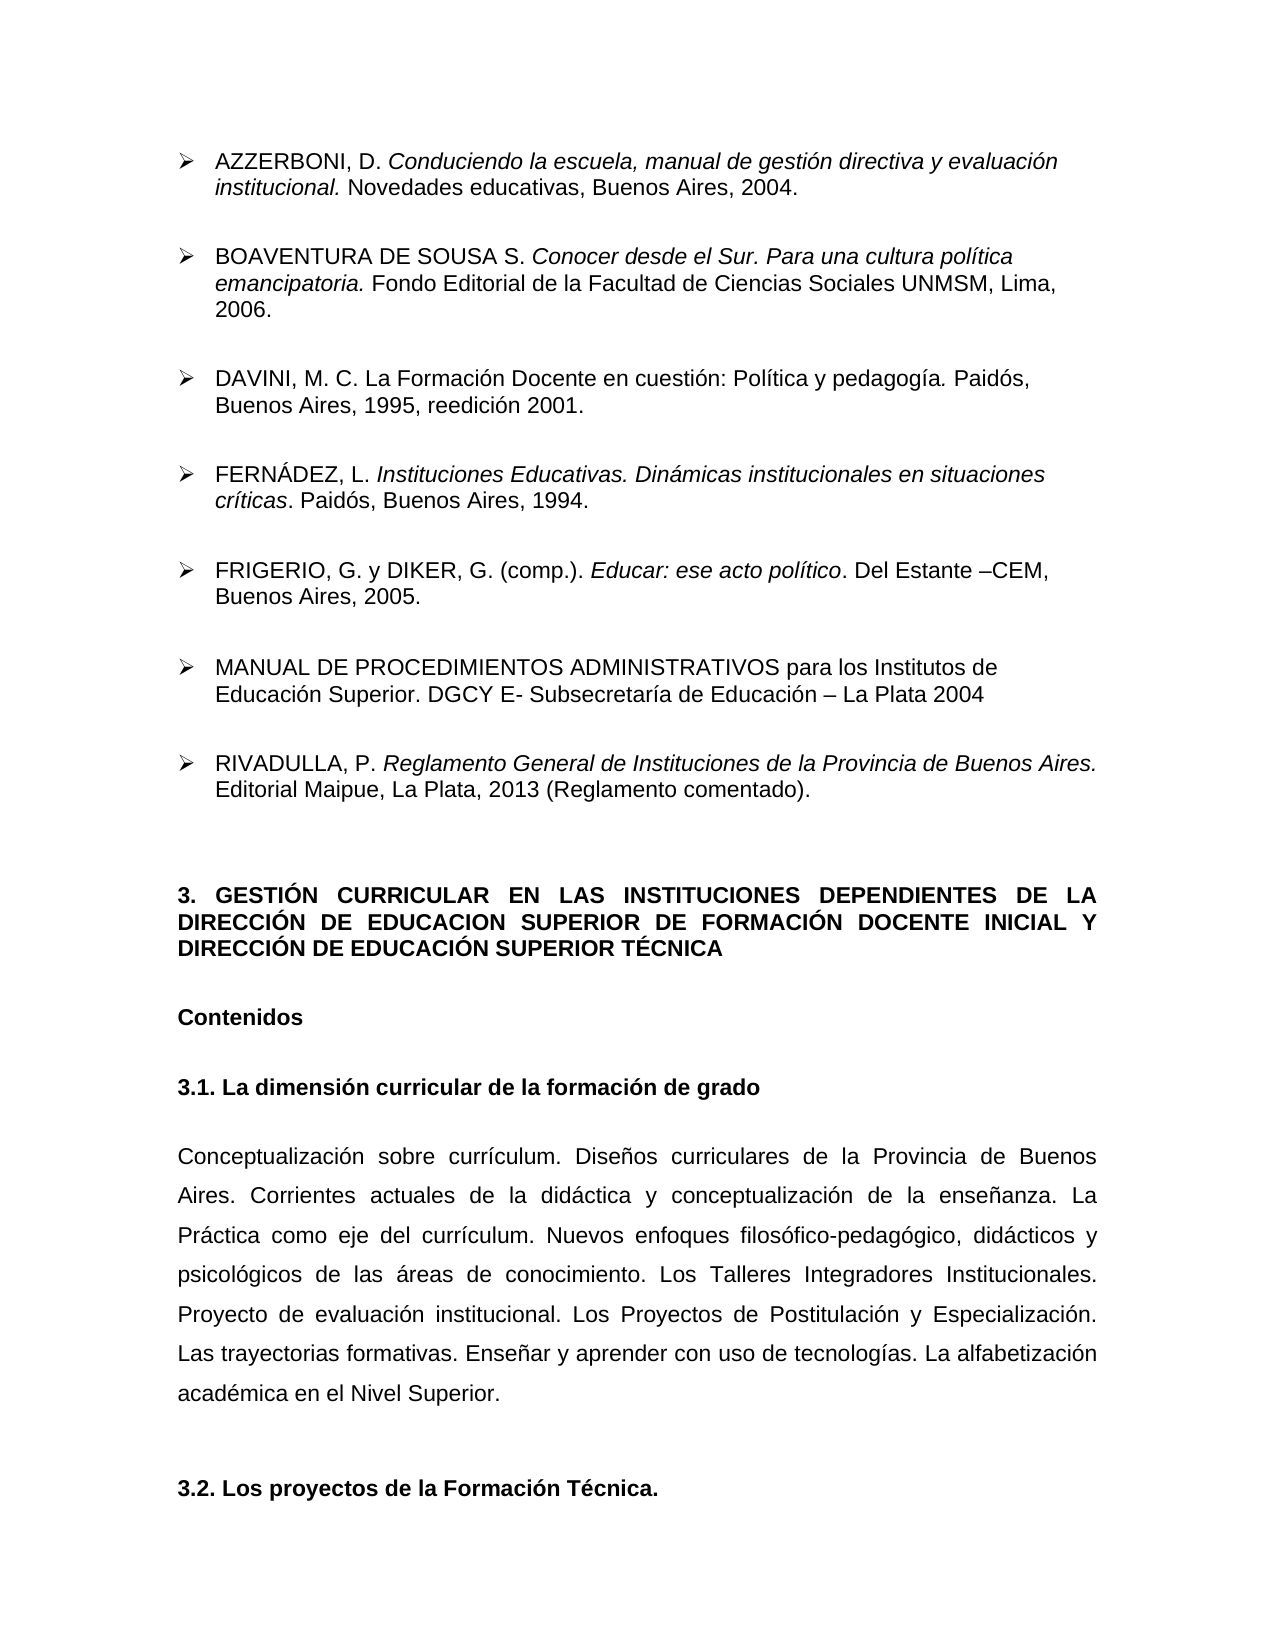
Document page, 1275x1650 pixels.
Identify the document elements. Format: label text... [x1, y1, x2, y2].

list FRIGERIO, G. y DIKER, G. (comp.). Educar: ese acto político. Del Estante –CEM, Buenos Aires, 2005. [177, 557, 1098, 609]
text Contenidos [177, 1004, 1098, 1031]
text 3.2. Los proyectos de la Formación Técnica. [177, 1475, 1098, 1502]
list RIVADULLA, P. Reglamento General de Instituciones de la Provincia de Buenos Aires. Editorial Maipue, La Plata, 2013 (Reglamento comentado). [177, 750, 1098, 803]
list AZZERBONI, D. Conduciendo la escuela, manual de gestión directiva y evaluación institucional. Novedades educativas, Buenos Aires, 2004. [177, 148, 1098, 200]
list MANUAL DE PROCEDIMIENTOS ADMINISTRATIVOS para los Institutos de Educación Superior. DGCY E- Subsecretaría de Educación – La Plata 2004 [177, 654, 1098, 707]
list BOAVENTURA DE SOUSA S. Conocer desde el Sur. Para una cultura política emancipatoria. Fondo Editorial de la Facultad de Ciencias Sociales UNMSM, Lima, 2006. [177, 243, 1098, 322]
list FERNÁDEZ, L. Instituciones Educativas. Dinámicas institucionales en situaciones críticas. Paidós, Buenos Aires, 1994. [177, 461, 1098, 514]
list DAVINI, M. C. La Formación Docente en cuestión: Política y pedagogía. Paidós, Buenos Aires, 1995, reedición 2001. [177, 365, 1098, 418]
text Conceptualización sobre currículum. Diseños curriculares de la Provincia de Buenos Aires. Corrientes actuales de la didáctica y conceptualización de la enseñanza. La Práctica como eje del currículum. Nuevos enfoques filosófico-pedagógico, didácticos y psicológicos de las áreas de conocimiento. Los Talleres Integradores Institucionales. Proyecto de evaluación institucional. Los Proyectos de Postitulación y Especialización. Las trayectorias formativas. Enseñar y aprender con uso de tecnologías. La alfabetización académica en el Nivel Superior. [177, 1143, 1098, 1406]
text 3. GESTIÓN CURRICULAR EN LAS INSTITUCIONES DEPENDIENTES DE LA DIRECCIÓN DE EDUCACION SUPERIOR DE FORMACIÓN DOCENTE INICIAL Y DIRECCIÓN DE EDUCACIÓN SUPERIOR TÉCNICA [177, 882, 1098, 961]
text 3.1. La dimensión curricular de la formación de grado [177, 1073, 1098, 1100]
